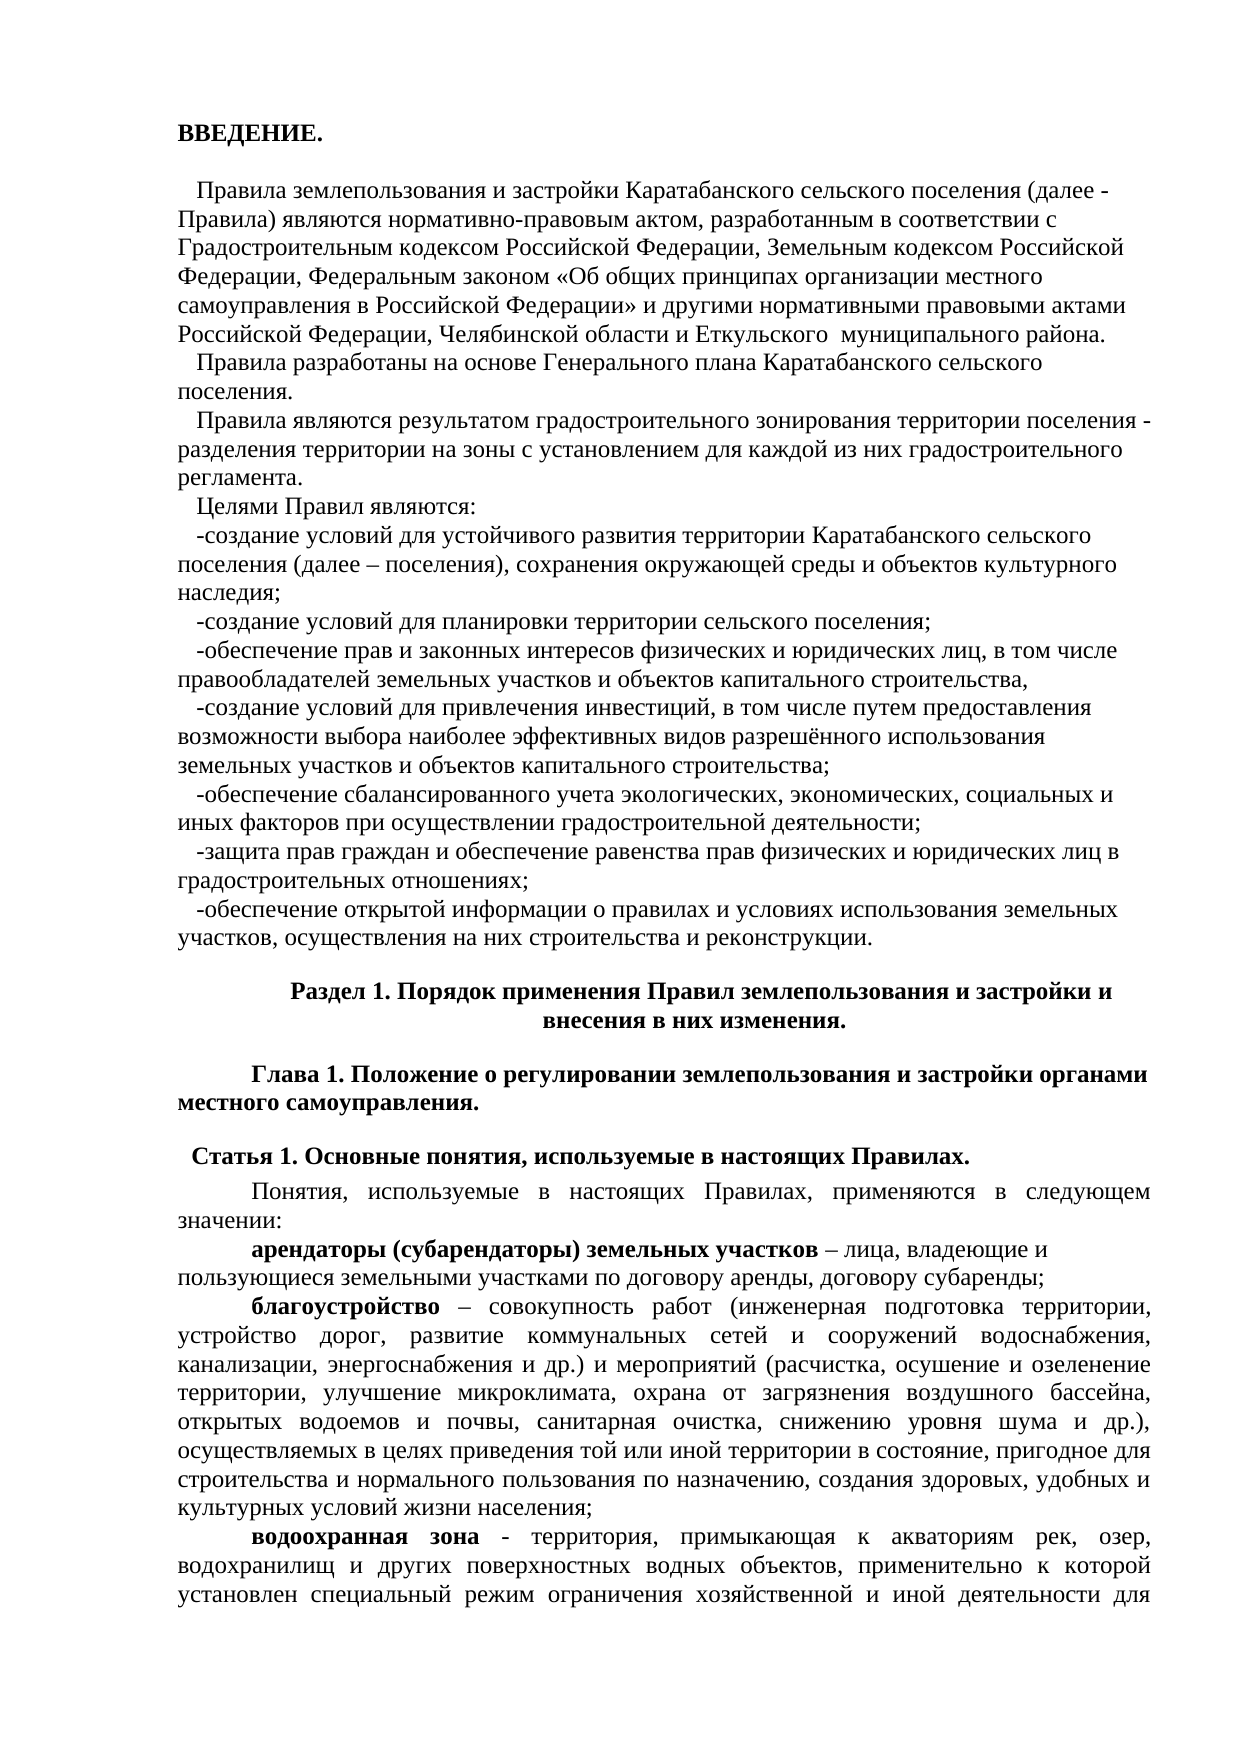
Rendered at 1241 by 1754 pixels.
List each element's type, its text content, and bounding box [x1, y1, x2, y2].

text Понятия, используемые в настоящих Правилах, применяются в следующем значении: [177, 1176, 1152, 1234]
text -защита прав граждан и обеспечение равенства прав физических и юридических лиц в градостроительных отношениях; [177, 836, 1152, 894]
text Правила разработаны на основе Генерального плана Каратабанского сельского поселения. [177, 347, 1152, 405]
text -обеспечение прав и законных интересов физических и юридических лиц, в том числе правообладателей земельных участков и объектов капитального строительства, [177, 635, 1152, 692]
subtitle Раздел 1. Порядок применения Правил землепользования и застройки и внесения в них изменения. [237, 976, 1152, 1034]
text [177, 1521, 1152, 1607]
text ВВЕДЕНИЕ. [177, 118, 1152, 147]
text -создание условий для планировки территории сельского поселения; [177, 606, 1152, 635]
text -обеспечение сбалансированного учета экологических, экономических, социальных и иных факторов при осуществлении градостроительной деятельности; [177, 779, 1152, 836]
list Статья 1. Основные понятия, используемые в настоящих Правилах. [177, 1141, 1152, 1170]
subtitle Глава 1. Положение о регулировании землепользования и застройки органами местного самоуправления. [177, 1059, 1152, 1116]
text Целями Правил являются: [177, 491, 1152, 520]
text Правила являются результатом градостроительного зонирования территории поселения - разделения территории на зоны с установлением для каждой из них градостроительного регламента. [177, 405, 1152, 491]
text -создание условий для привлечения инвестиций, в том числе путем предоставления возможности выбора наиболее эффективных видов разрешённого использования земельных участков и объектов капитального строительства; [177, 692, 1152, 779]
text -обеспечение открытой информации о правилах и условиях использования земельных участков, осуществления на них строительства и реконструкции. [177, 894, 1152, 951]
text благоустройство – совокупность работ (инженерная подготовка территории, устройство дорог, развитие коммунальных сетей и сооружений водоснабжения, канализации, энергоснабжения и др.) и мероприятий (расчистка, осушение и озеленение территории, улучшение микроклимата, охрана от загрязнения воздушного бассейна, открытых водоемов и почвы, санитарная очистка, снижению уровня шума и др.), осуществляемых в целях приведения той или иной территории в состояние, пригодное для строительства и нормального пользования по назначению, создания здоровых, удобных и культурных условий жизни населения; [177, 1291, 1152, 1521]
text -создание условий для устойчивого развития территории Каратабанского сельского поселения (далее – поселения), сохранения окружающей среды и объектов культурного наследия; [177, 520, 1152, 606]
text Правила землепользования и застройки Каратабанского сельского поселения (далее - Правила) являются нормативно-правовым актом, разработанным в соответствии с Градостроительным кодексом Российской Федерации, Земельным кодексом Российской Федерации, Федеральным законом «Об общих принципах организации местного самоуправления в Российской Федерации» и другими нормативными правовыми актами Российской Федерации, Челябинской области и Еткульского муниципального района. [177, 175, 1152, 347]
text арендаторы (субарендаторы) земельных участков – лица, владеющие и пользующиеся земельными участками по договору аренды, договору субаренды; [177, 1234, 1152, 1291]
